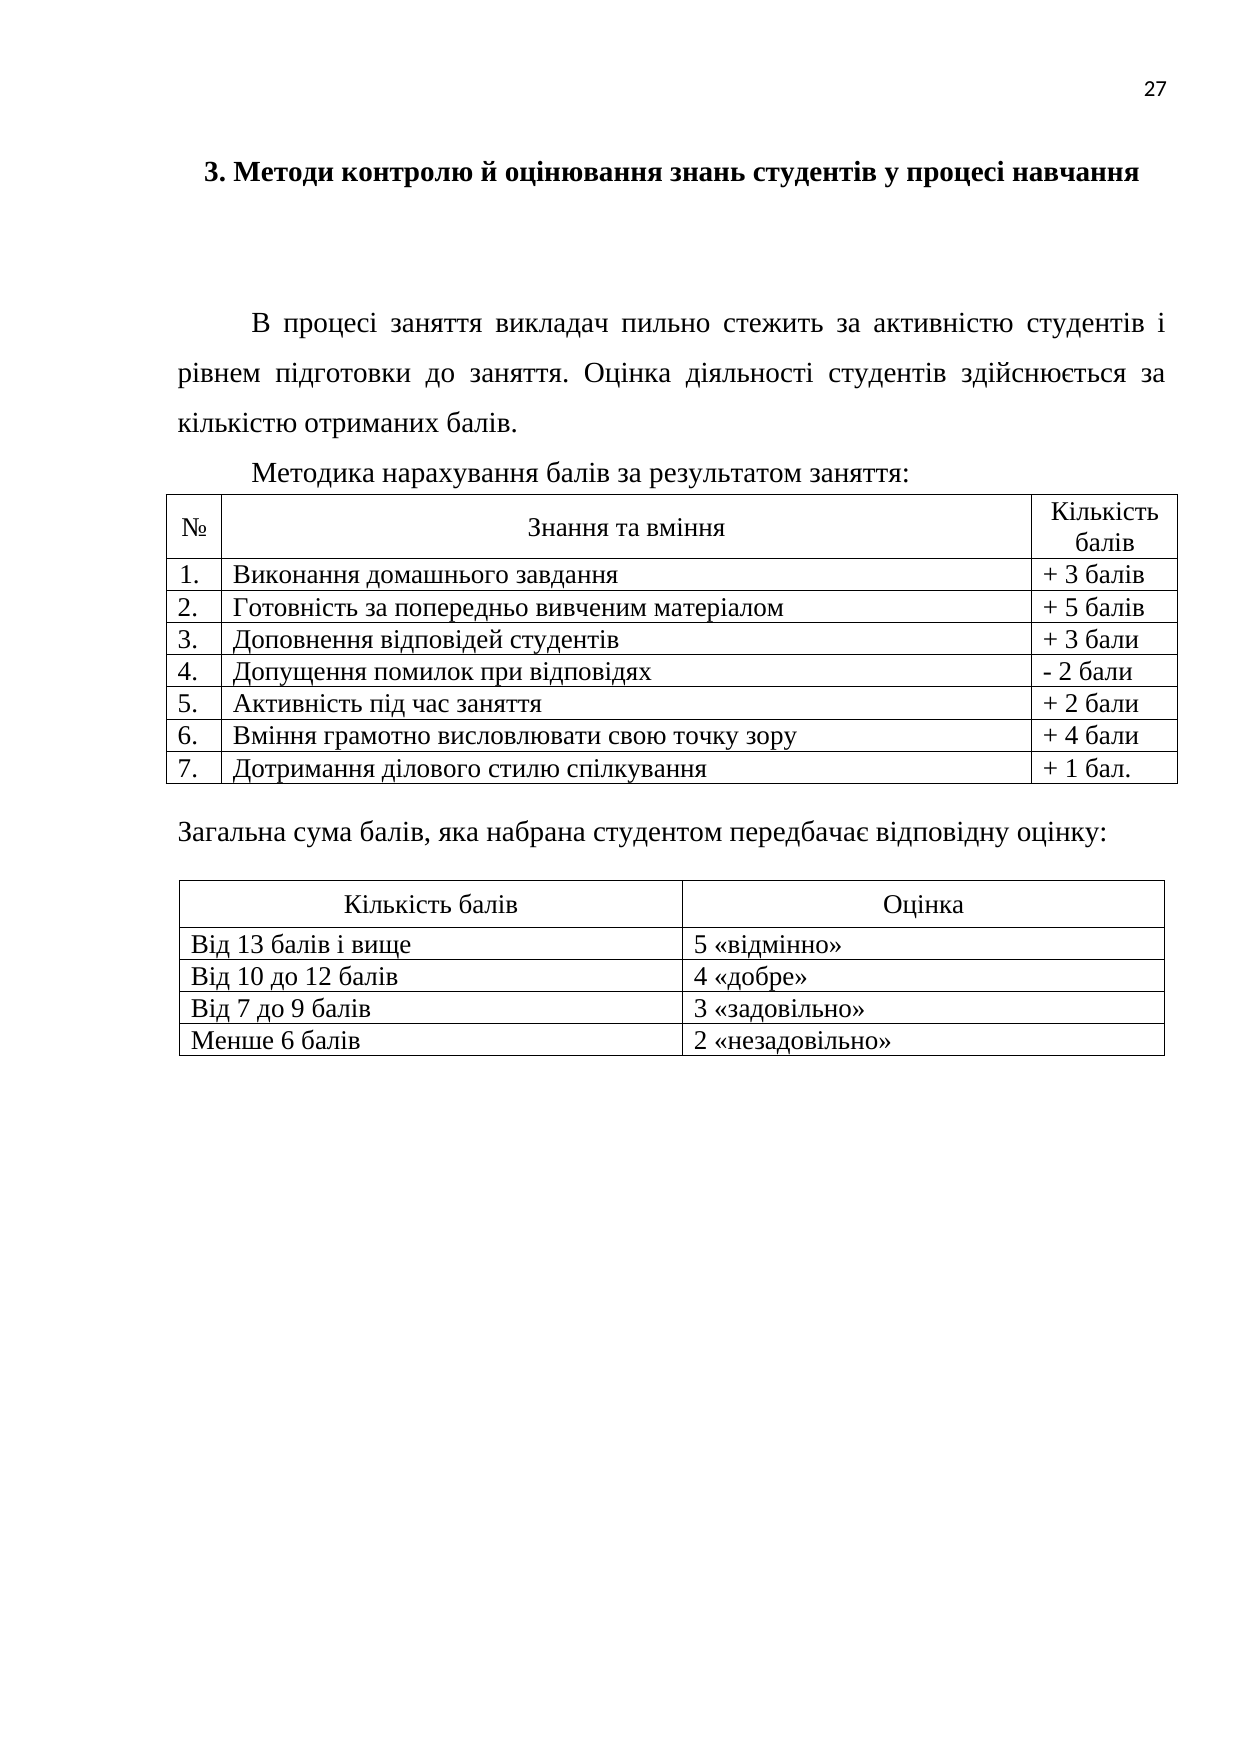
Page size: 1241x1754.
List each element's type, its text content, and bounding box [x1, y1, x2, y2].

table_cell + 1 бал. [1032, 752, 1177, 783]
table_cell Від 7 до 9 балів [180, 992, 682, 1023]
table_cell [167, 687, 221, 718]
table_cell 2 «незадовільно» [683, 1024, 1164, 1055]
table_cell [167, 559, 221, 590]
table_cell - 2 бали [1032, 655, 1177, 686]
table_cell + 3 бали [1032, 623, 1177, 654]
text Загальна сума балів, яка набрана студентом передбачає відповідну оцінку: [177, 814, 1167, 848]
text В процесі заняття викладач пильно стежить за активністю студентів і рівнем підготовки до заняття. Оцінка діяльності студентів здійснюється за кількістю отриманих балів. [177, 305, 1167, 439]
table_header Кількість балів [1032, 495, 1177, 557]
table_cell + 5 балів [1032, 591, 1177, 622]
table_cell [167, 655, 221, 686]
table_cell + 4 бали [1032, 720, 1177, 751]
table_cell Менше 6 балів [180, 1024, 682, 1055]
table_cell + 2 бали [1032, 687, 1177, 718]
table_header № [167, 495, 221, 557]
table_cell Готовність за попередньо вивченим матеріалом [222, 591, 1031, 622]
table_cell [167, 720, 221, 751]
table_cell [167, 591, 221, 622]
table_header Знання та вміння [222, 495, 1031, 557]
table_cell Дотримання ділового стилю спілкування [222, 752, 1031, 783]
table_cell Від 10 до 12 балів [180, 960, 682, 991]
table_cell Допущення помилок при відповідях [222, 655, 1031, 686]
table_cell 4 «добре» [683, 960, 1164, 991]
table_cell Активність під час заняття [222, 687, 1031, 718]
text 3. Методи контролю й оцінювання знань студентів у процесі навчання [177, 154, 1167, 187]
table_header Кількість балів [180, 881, 682, 927]
table_cell Вміння грамотно висловлювати свою точку зору [222, 720, 1031, 751]
table_cell [167, 752, 221, 783]
table_cell [167, 623, 221, 654]
table_header Оцінка [683, 881, 1164, 927]
text Методика нарахування балів за результатом заняття: [177, 456, 1167, 489]
table_cell Виконання домашнього завдання [222, 559, 1031, 590]
table_cell Доповнення відповідей студентів [222, 623, 1031, 654]
table_cell 3 «задовільно» [683, 992, 1164, 1023]
table_cell + 3 балів [1032, 559, 1177, 590]
table_cell 5 «відмінно» [683, 928, 1164, 959]
table_cell Від 13 балів і вище [180, 928, 682, 959]
